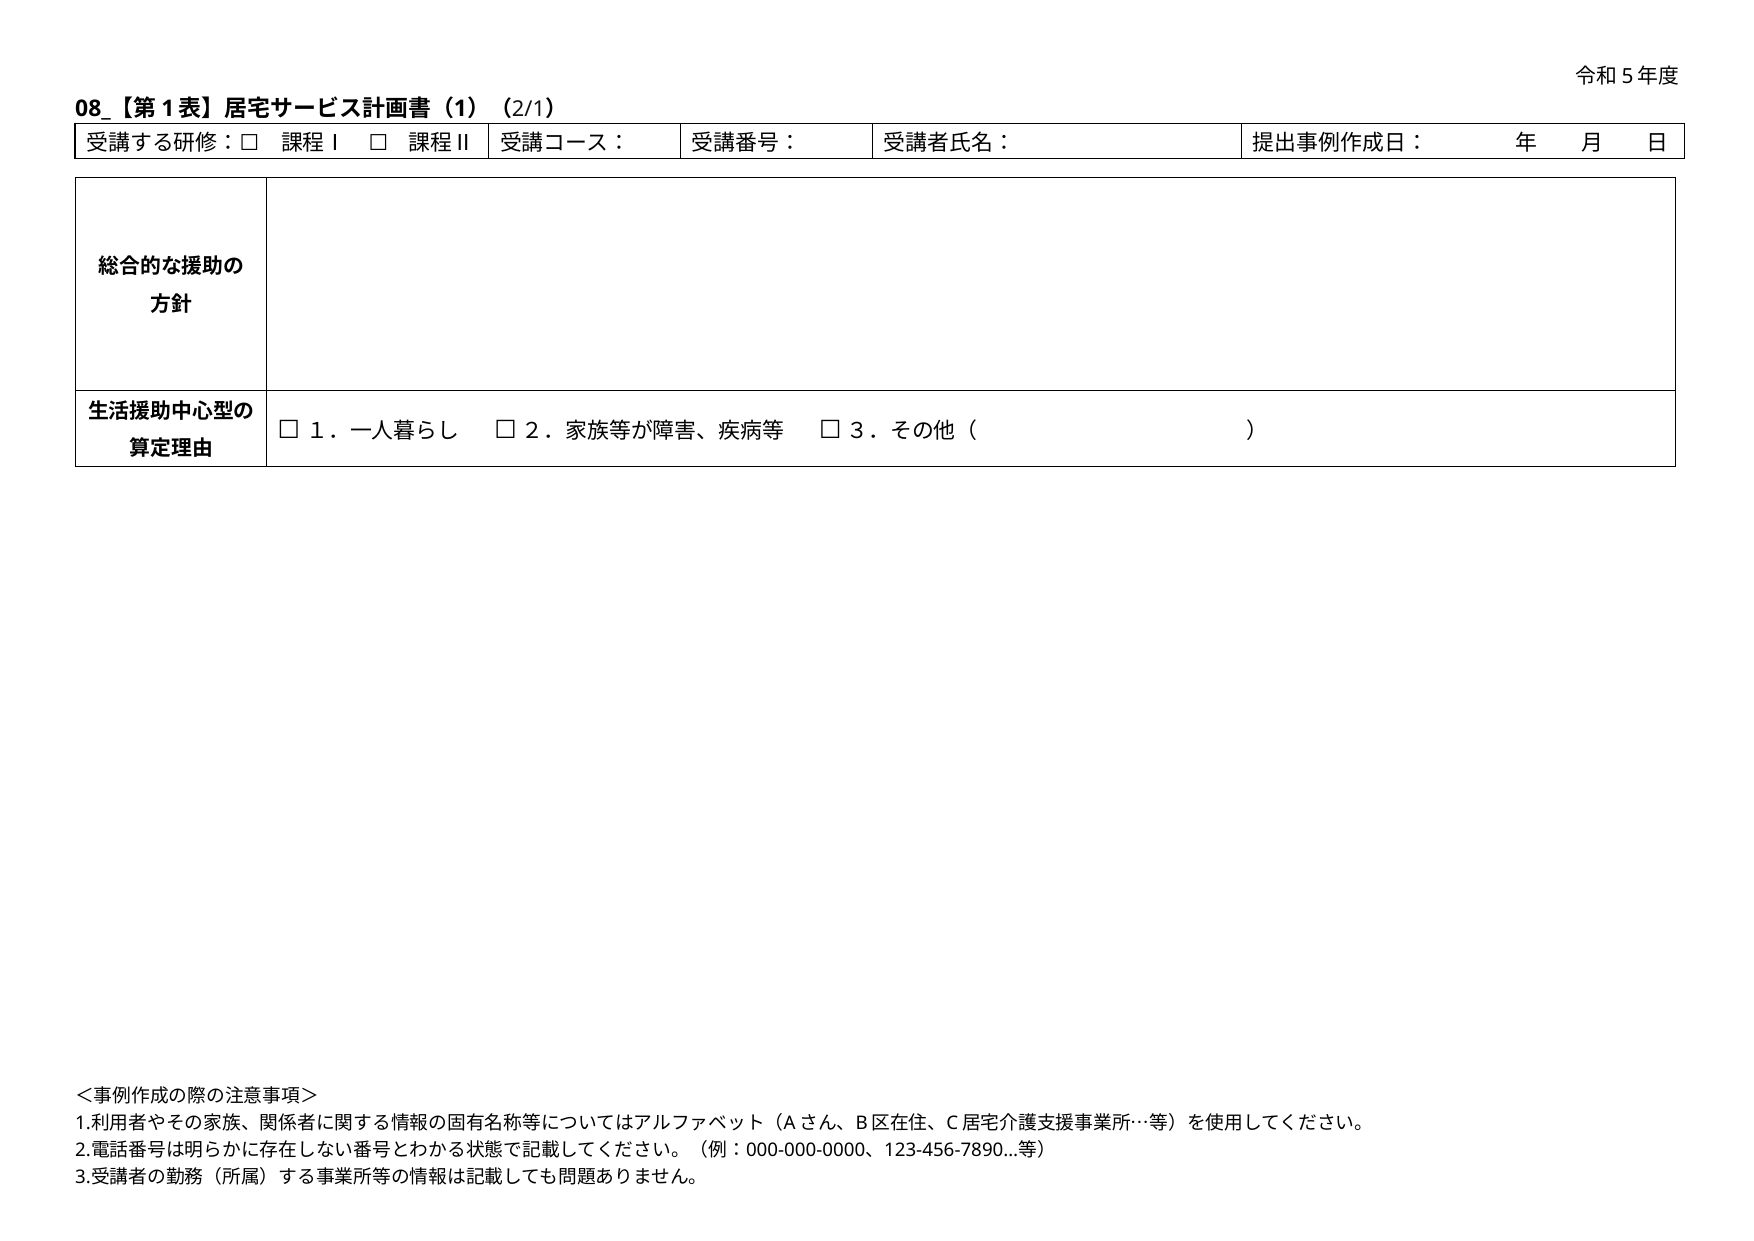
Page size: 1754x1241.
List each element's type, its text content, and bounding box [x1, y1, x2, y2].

table_cell 生活援助中心型の算定理由 [76, 391, 266, 466]
table_cell 総合的な援助の 方針 [76, 178, 266, 389]
table_cell １．一人暮らし ２．家族等が障害、疾病等 ３．その他（ ） [267, 391, 1675, 466]
table_cell [267, 178, 1675, 389]
